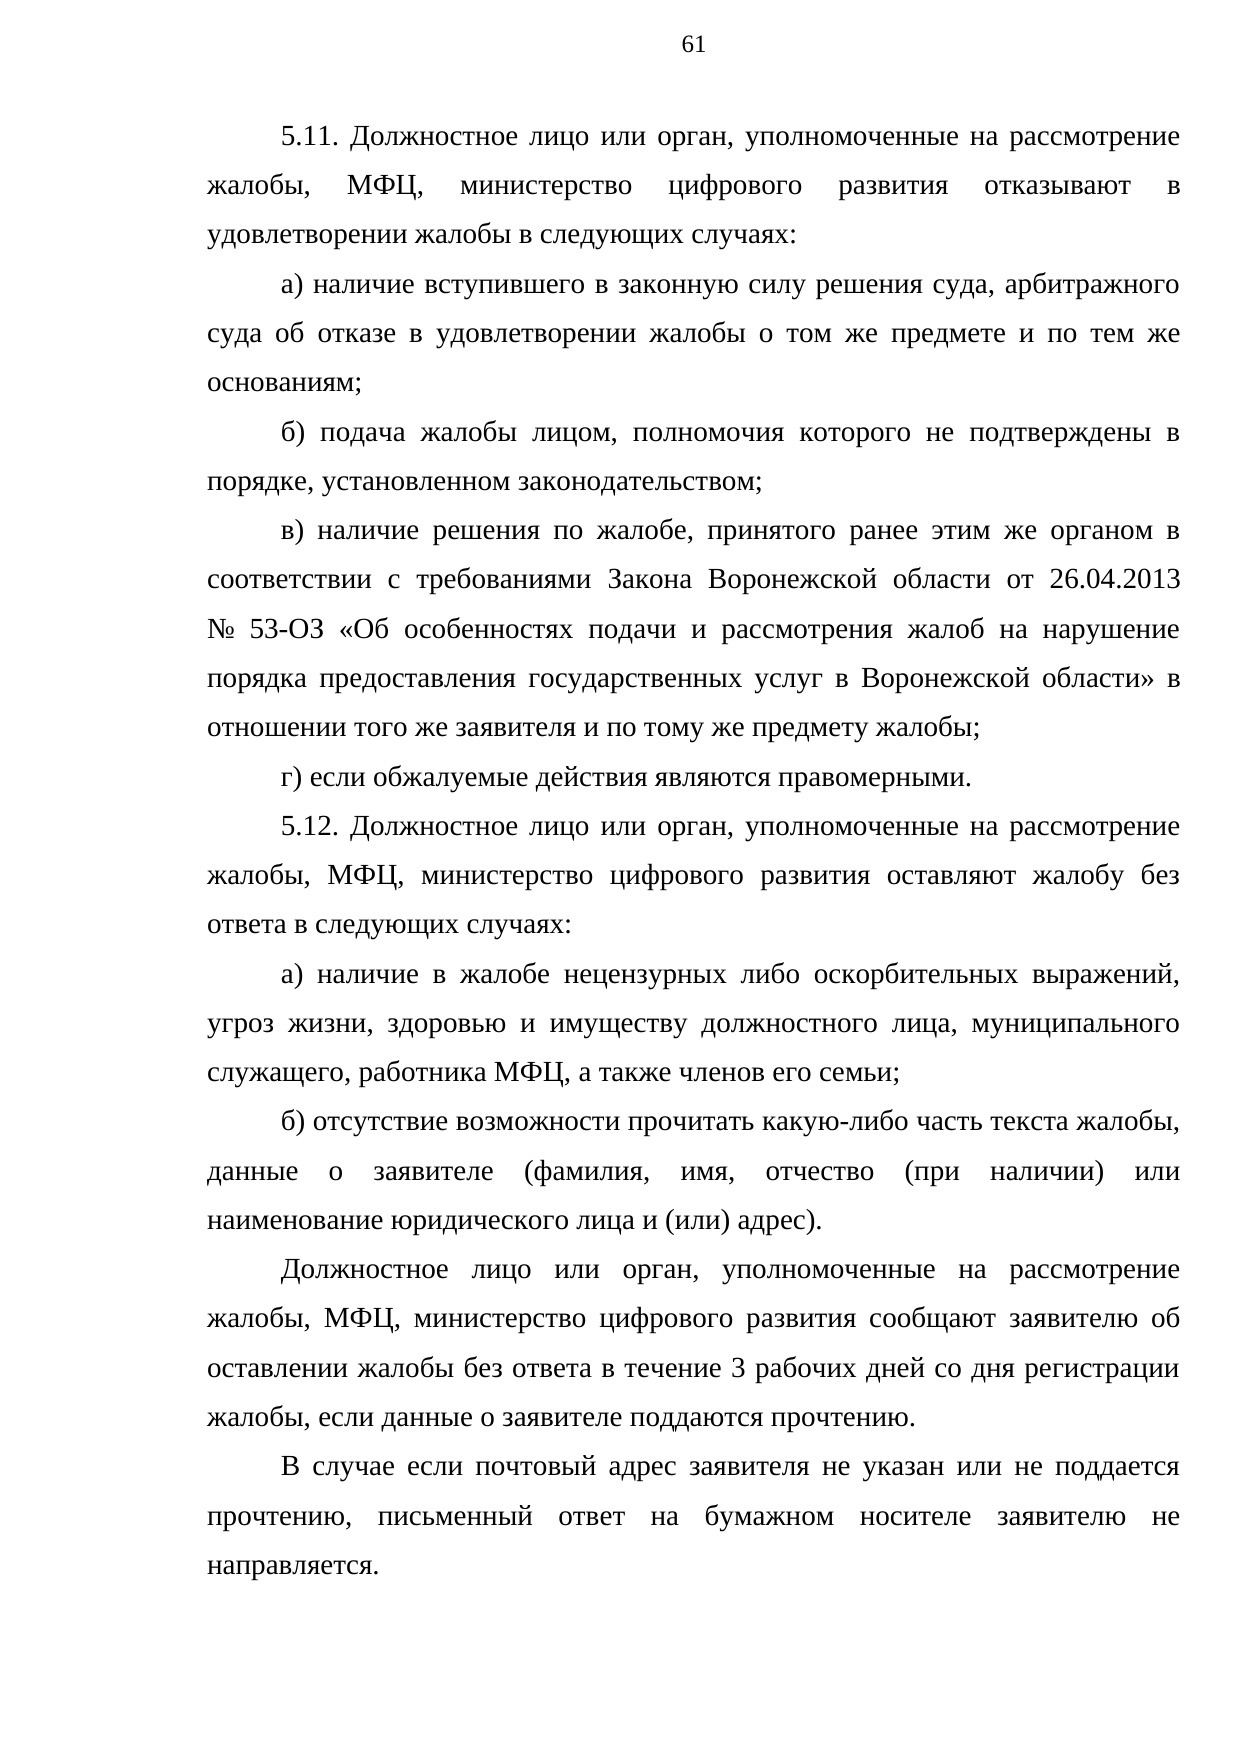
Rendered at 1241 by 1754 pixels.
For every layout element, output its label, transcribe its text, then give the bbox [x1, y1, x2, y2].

text Должностное лицо или орган, уполномоченные на рассмотрение жалобы, МФЦ, министерство цифрового развития сообщают заявителю об оставлении жалобы без ответа в течение 3 рабочих дней со дня регистрации жалобы, если данные о заявителе поддаются прочтению. [207, 1251, 1181, 1433]
text а) наличие в жалобе нецензурных либо оскорбительных выражений, угроз жизни, здоровью и имуществу должностного лица, муниципального служащего, работника МФЦ, а также членов его семьи; [207, 956, 1181, 1088]
text а) наличие вступившего в законную силу решения суда, арбитражного суда об отказе в удовлетворении жалобы о том же предмете и по тем же основаниям; [207, 266, 1181, 398]
text б) подача жалобы лицом, полномочия которого не подтверждены в порядке, установленном законодательством; [207, 414, 1181, 497]
text г) если обжалуемые действия являются правомерными. [207, 759, 1181, 792]
text в) наличие решения по жалобе, принятого ранее этим же органом в соответствии с требованиями Закона Воронежской области от 26.04.2013 № 53-ОЗ «Об особенностях подачи и рассмотрения жалоб на нарушение порядка предоставления государственных услуг в Воронежской области» в отношении того же заявителя и по тому же предмету жалобы; [207, 512, 1181, 743]
text б) отсутствие возможности прочитать какую-либо часть текста жалобы, данные о заявителе (фамилия, имя, отчество (при наличии) или наименование юридического лица и (или) адрес). [207, 1103, 1181, 1236]
text 5.11. Должностное лицо или орган, уполномоченные на рассмотрение жалобы, МФЦ, министерство цифрового развития отказывают в удовлетворении жалобы в следующих случаях: [207, 118, 1181, 250]
text 5.12. Должностное лицо или орган, уполномоченные на рассмотрение жалобы, МФЦ, министерство цифрового развития оставляют жалобу без ответа в следующих случаях: [207, 808, 1181, 940]
text В случае если почтовый адрес заявителя не указан или не поддается прочтению, письменный ответ на бумажном носителе заявителю не направляется. [207, 1448, 1181, 1581]
